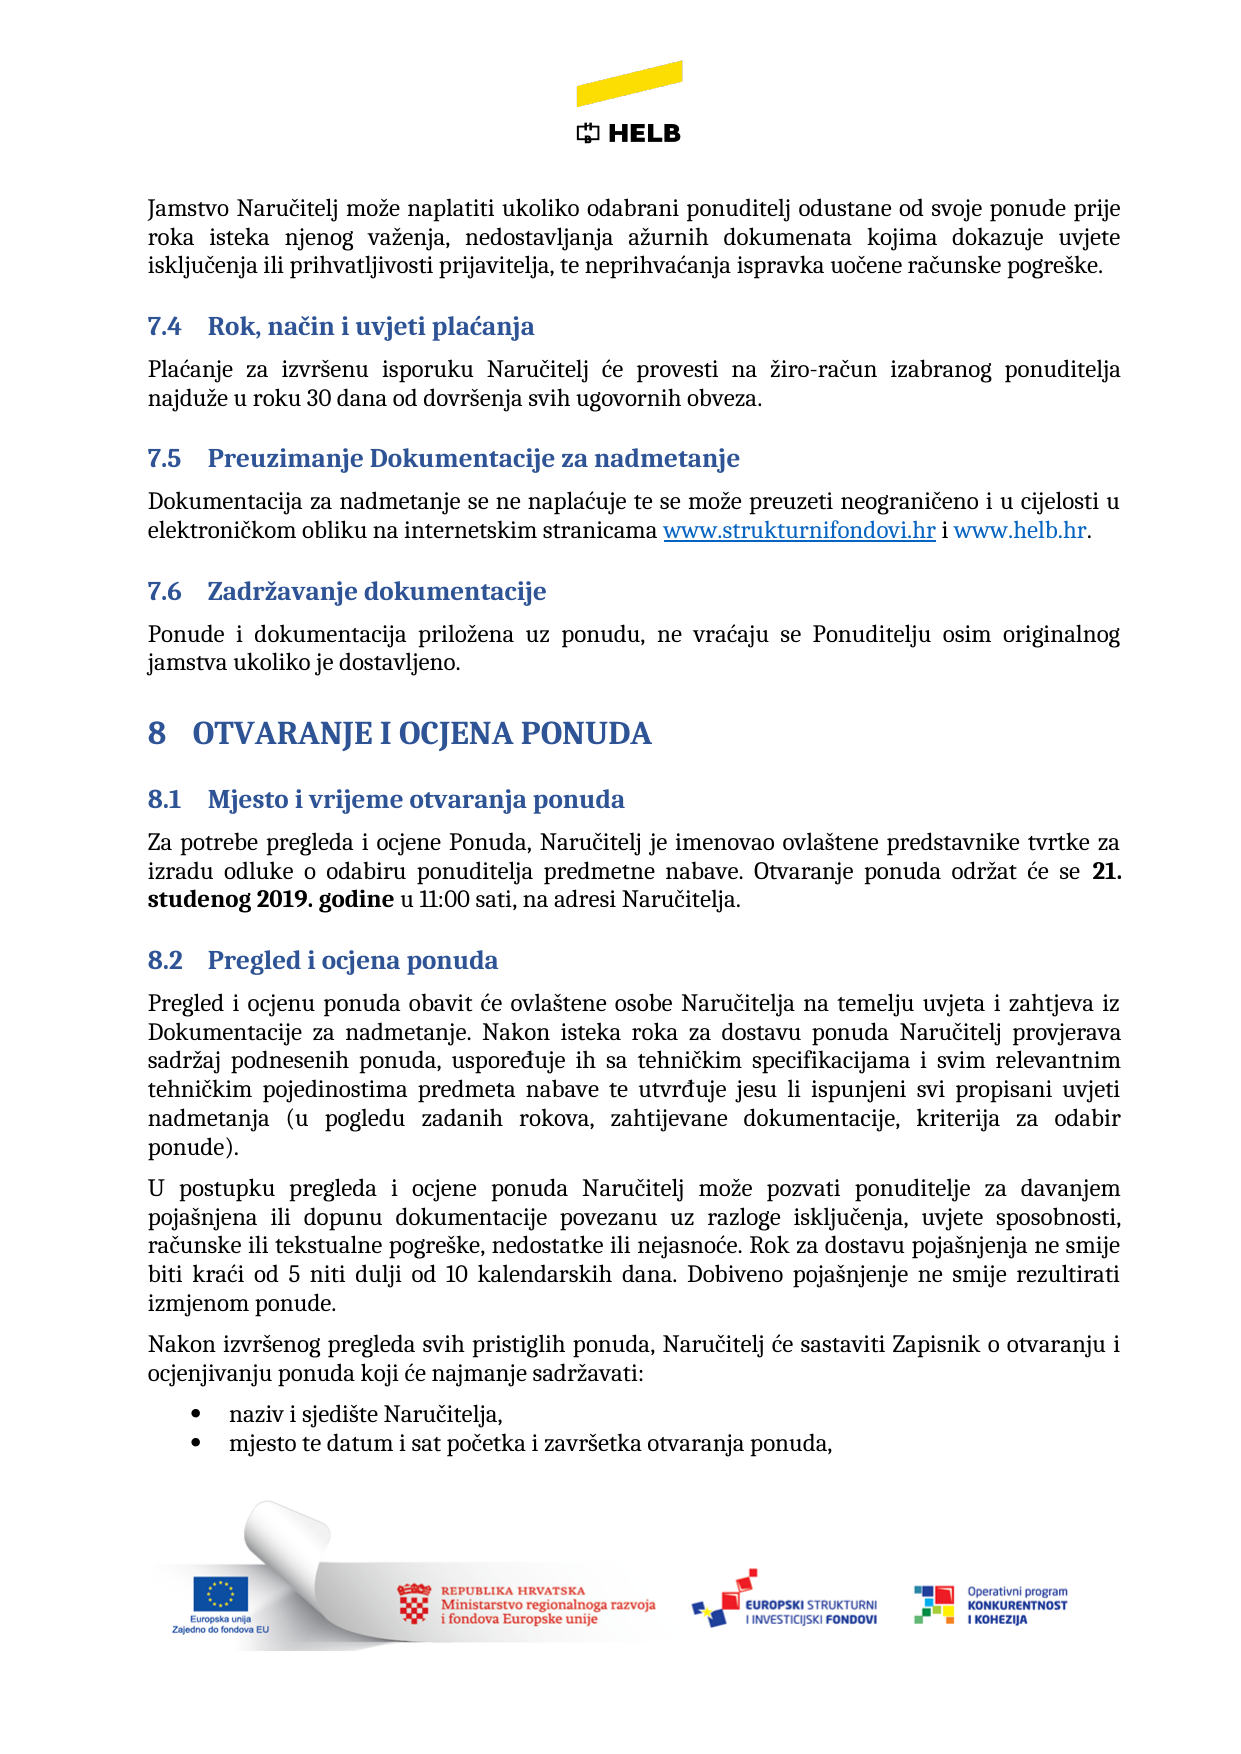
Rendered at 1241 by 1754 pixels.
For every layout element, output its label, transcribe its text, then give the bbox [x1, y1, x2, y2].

text Pregled i ocjenu ponuda obavit će ovlaštene osobe Naručitelja na temelju uvjeta i zahtjeva iz Dokumentacije za nadmetanje. Nakon isteka roka za dostavu ponuda Naručitelj provjerava sadržaj podnesenih ponuda, uspoređuje ih sa tehničkim specifikacijama i svim relevantnim tehničkim pojedinostima predmeta nabave te utvrđuje jesu li ispunjeni svi propisani uvjeti nadmetanja (u pogledu zadanih rokova, zahtijevane dokumentacije, kriterija za odabir ponude). [148, 989, 1122, 1161]
picture [570, 56, 699, 144]
subtitle Rok, način i uvjeti plaćanja [148, 311, 1122, 342]
text U postupku pregleda i ocjene ponuda Naručitelj može pozvati ponuditelje za davanjem pojašnjena ili dopunu dokumentacije povezanu uz razloge isključenja, uvjete sposobnosti, računske ili tekstualne pogreške, nedostatke ili nejasnoće. Rok za dostavu pojašnjenja ne smije biti kraći od 5 niti dulji od 10 kalendarskih dana. Dobiveno pojašnjenje ne smije rezultirati izmjenom ponude. [148, 1174, 1122, 1318]
text Ponude i dokumentacija priložena uz ponudu, ne vraćaju se Ponuditelju osim originalnog jamstva ukoliko je dostavljeno. [148, 619, 1122, 677]
subtitle Preuzimanje Dokumentacije za nadmetanje [148, 443, 1122, 475]
picture [147, 1492, 1093, 1651]
text naziv i sjedište Naručitelja, [191, 1400, 1122, 1429]
text Nakon izvršenog pregleda svih pristiglih ponuda, Naručitelj će sastaviti Zapisnik o otvaranju i ocjenjivanju ponuda koji će najmanje sadržavati: [148, 1330, 1122, 1388]
subtitle OTVARANJE I OCJENA PONUDA [148, 714, 1122, 753]
text Jamstvo Naručitelj može naplatiti ukoliko odabrani ponuditelj odustane od svoje ponude prije roka isteka njenog važenja, nedostavljanja ažurnih dokumenata kojima dokazuje uvjete isključenja ili prihvatljivosti prijavitelja, te neprihvaćanja ispravka uočene računske pogreške. [148, 194, 1122, 280]
text Dokumentacija za nadmetanje se ne naplaćuje te se može preuzeti neograničeno i u cijelosti u elektroničkom obliku na internetskim stranicama www.strukturnifondovi.hr i www.helb.hr. [148, 487, 1122, 545]
text Plaćanje za izvršenu isporuku Naručitelj će provesti na žiro-račun izabranog ponuditelja najduže u roku 30 dana od dovršenja svih ugovornih obveza. [148, 355, 1122, 412]
subtitle Zadržavanje dokumentacije [148, 576, 1122, 607]
text Za potrebe pregleda i ocjene Ponuda, Naručitelj je imenovao ovlaštene predstavnike tvrtke za izradu odluke o odabiru ponuditelja predmetne nabave. Otvaranje ponuda održat će se 21. studenog 2019. godine u 11:00 sati, na adresi Naručitelja. [148, 828, 1122, 914]
subtitle Pregled i ocjena ponuda [148, 945, 1122, 976]
text mjesto te datum i sat početka i završetka otvaranja ponuda, [191, 1429, 1122, 1458]
subtitle Mjesto i vrijeme otvaranja ponuda [148, 784, 1122, 815]
